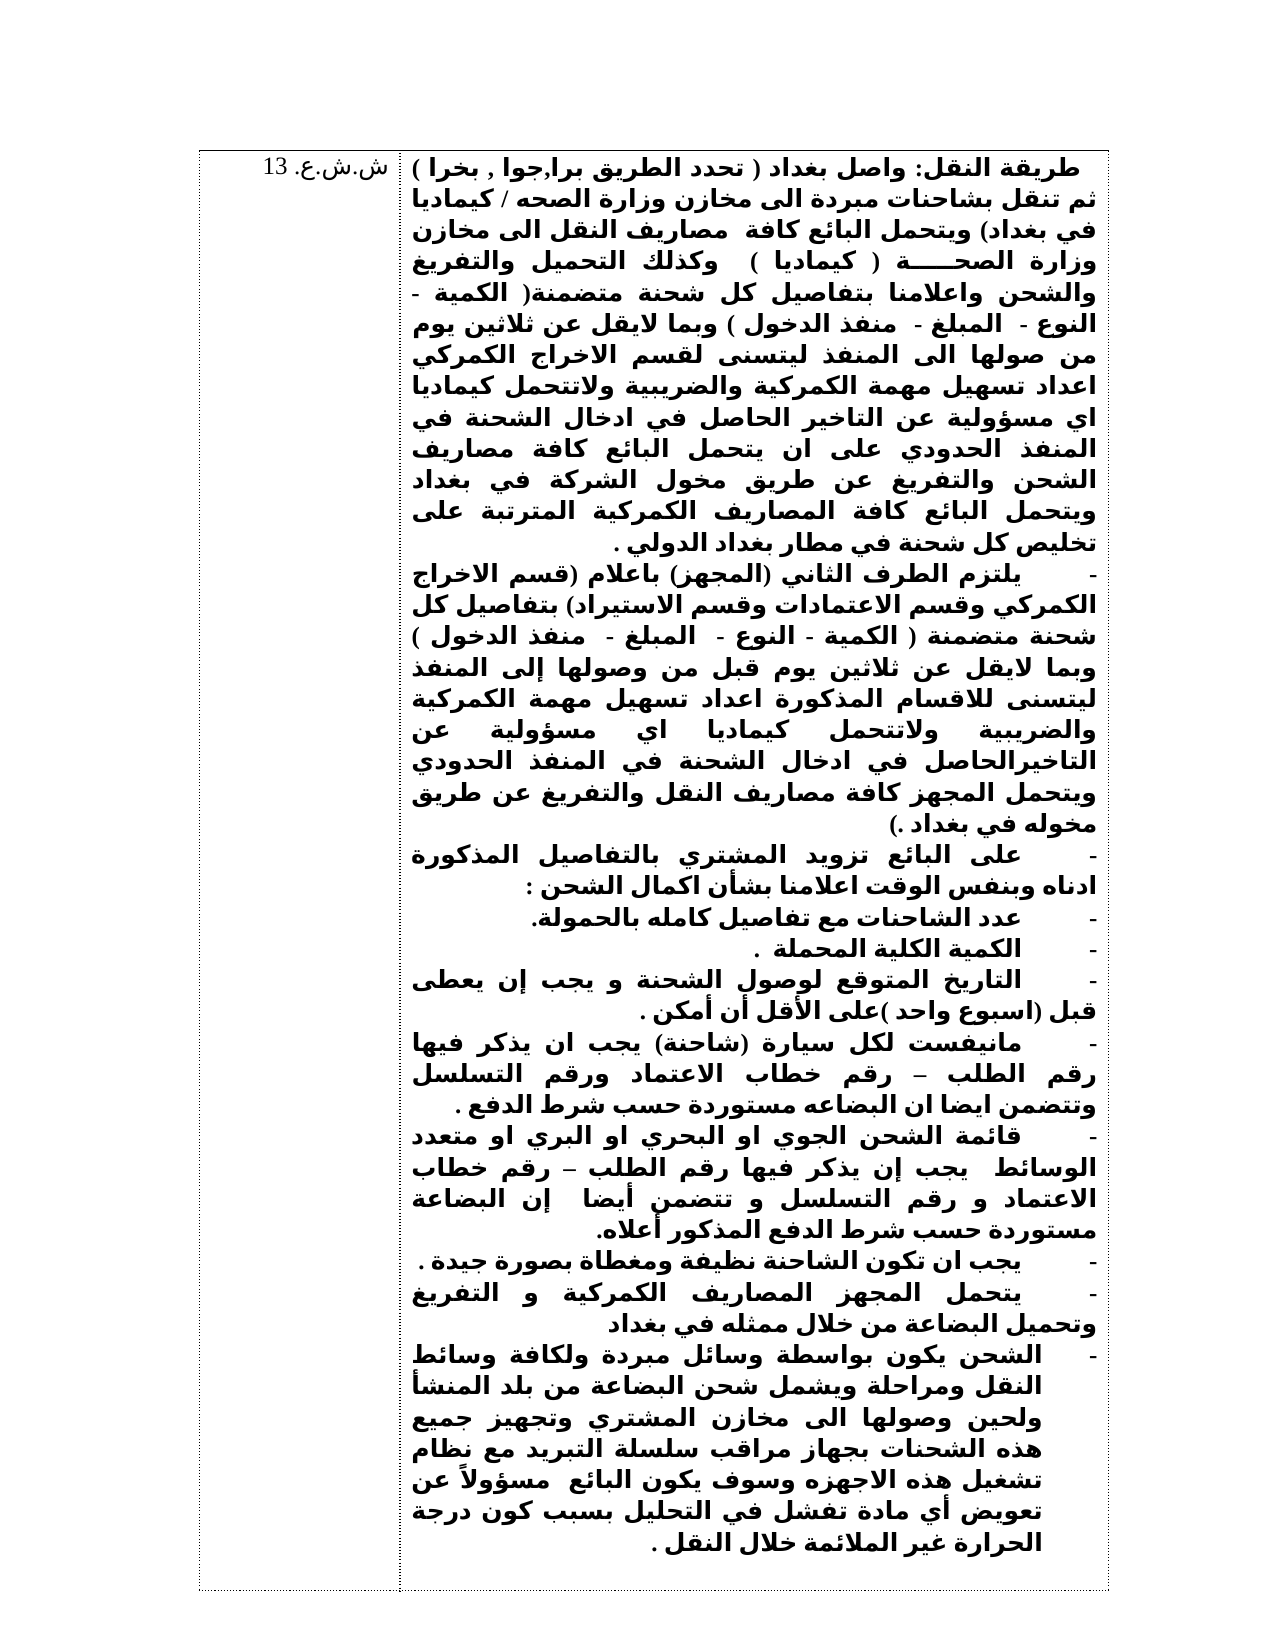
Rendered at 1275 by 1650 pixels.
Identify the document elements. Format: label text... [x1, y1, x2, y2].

table_cell ش.ش.ع. 13 ش.ع.ع.14 [199, 151, 400, 1590]
